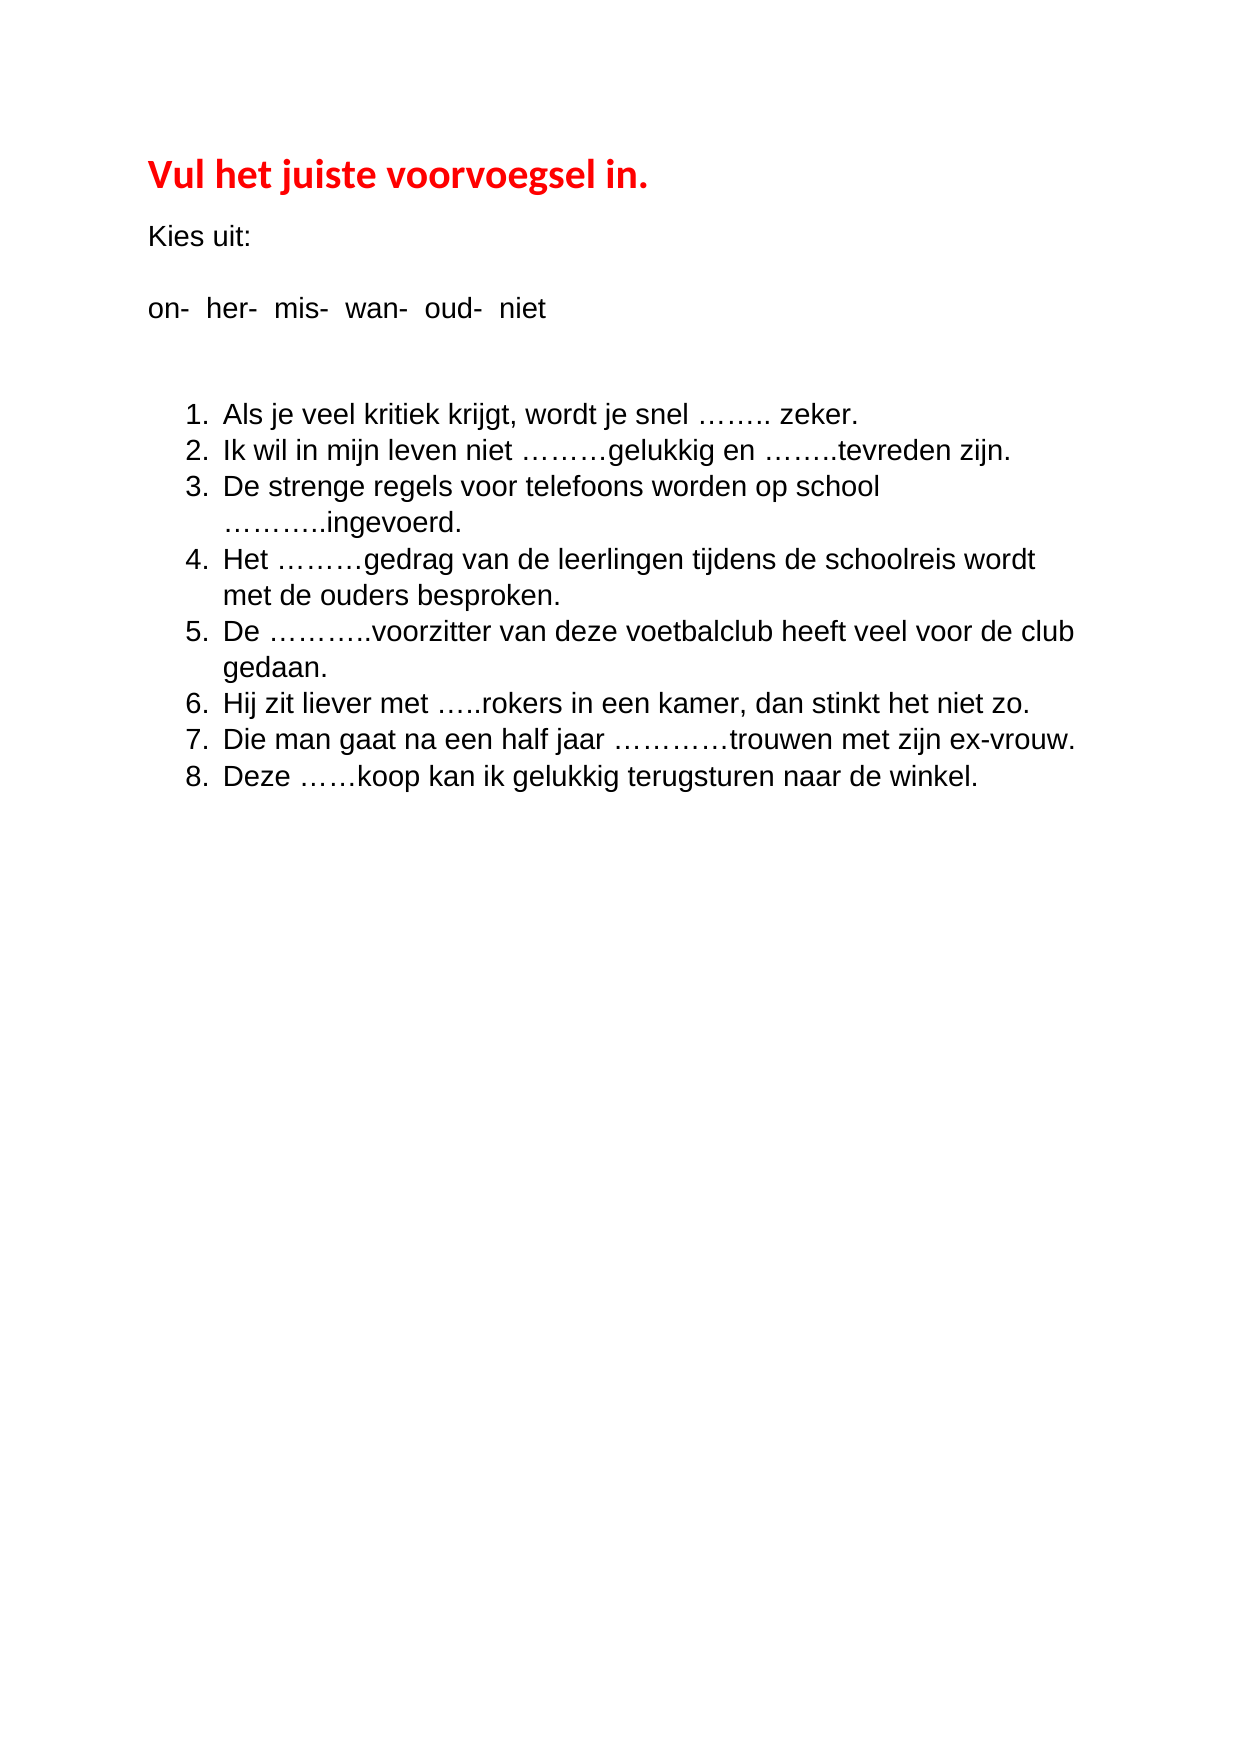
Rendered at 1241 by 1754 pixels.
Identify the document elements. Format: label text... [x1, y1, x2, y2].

list Die man gaat na een half jaar …………trouwen met zijn ex-vrouw. [185, 722, 1093, 756]
list Hij zit liever met …..rokers in een kamer, dan stinkt het niet zo. [185, 686, 1093, 720]
list De ………..voorzitter van deze voetbalclub heeft veel voor de club gedaan. [185, 614, 1093, 684]
text Vul het juiste voorvoegsel in. [148, 148, 1093, 198]
list Het ………gedrag van de leerlingen tijdens de schoolreis wordt met de ouders besproken. [185, 542, 1093, 611]
list Ik wil in mijn leven niet ………gelukkig en ……..tevreden zijn. [185, 433, 1093, 467]
text Kies uit: on- her- mis- wan- oud- niet [148, 219, 1093, 325]
list De strenge regels voor telefoons worden op school ………..ingevoerd. [185, 469, 1093, 539]
list Als je veel kritiek krijgt, wordt je snel …….. zeker. [185, 397, 1093, 431]
list Deze ……koop kan ik gelukkig terugsturen naar de winkel. [185, 758, 1093, 792]
